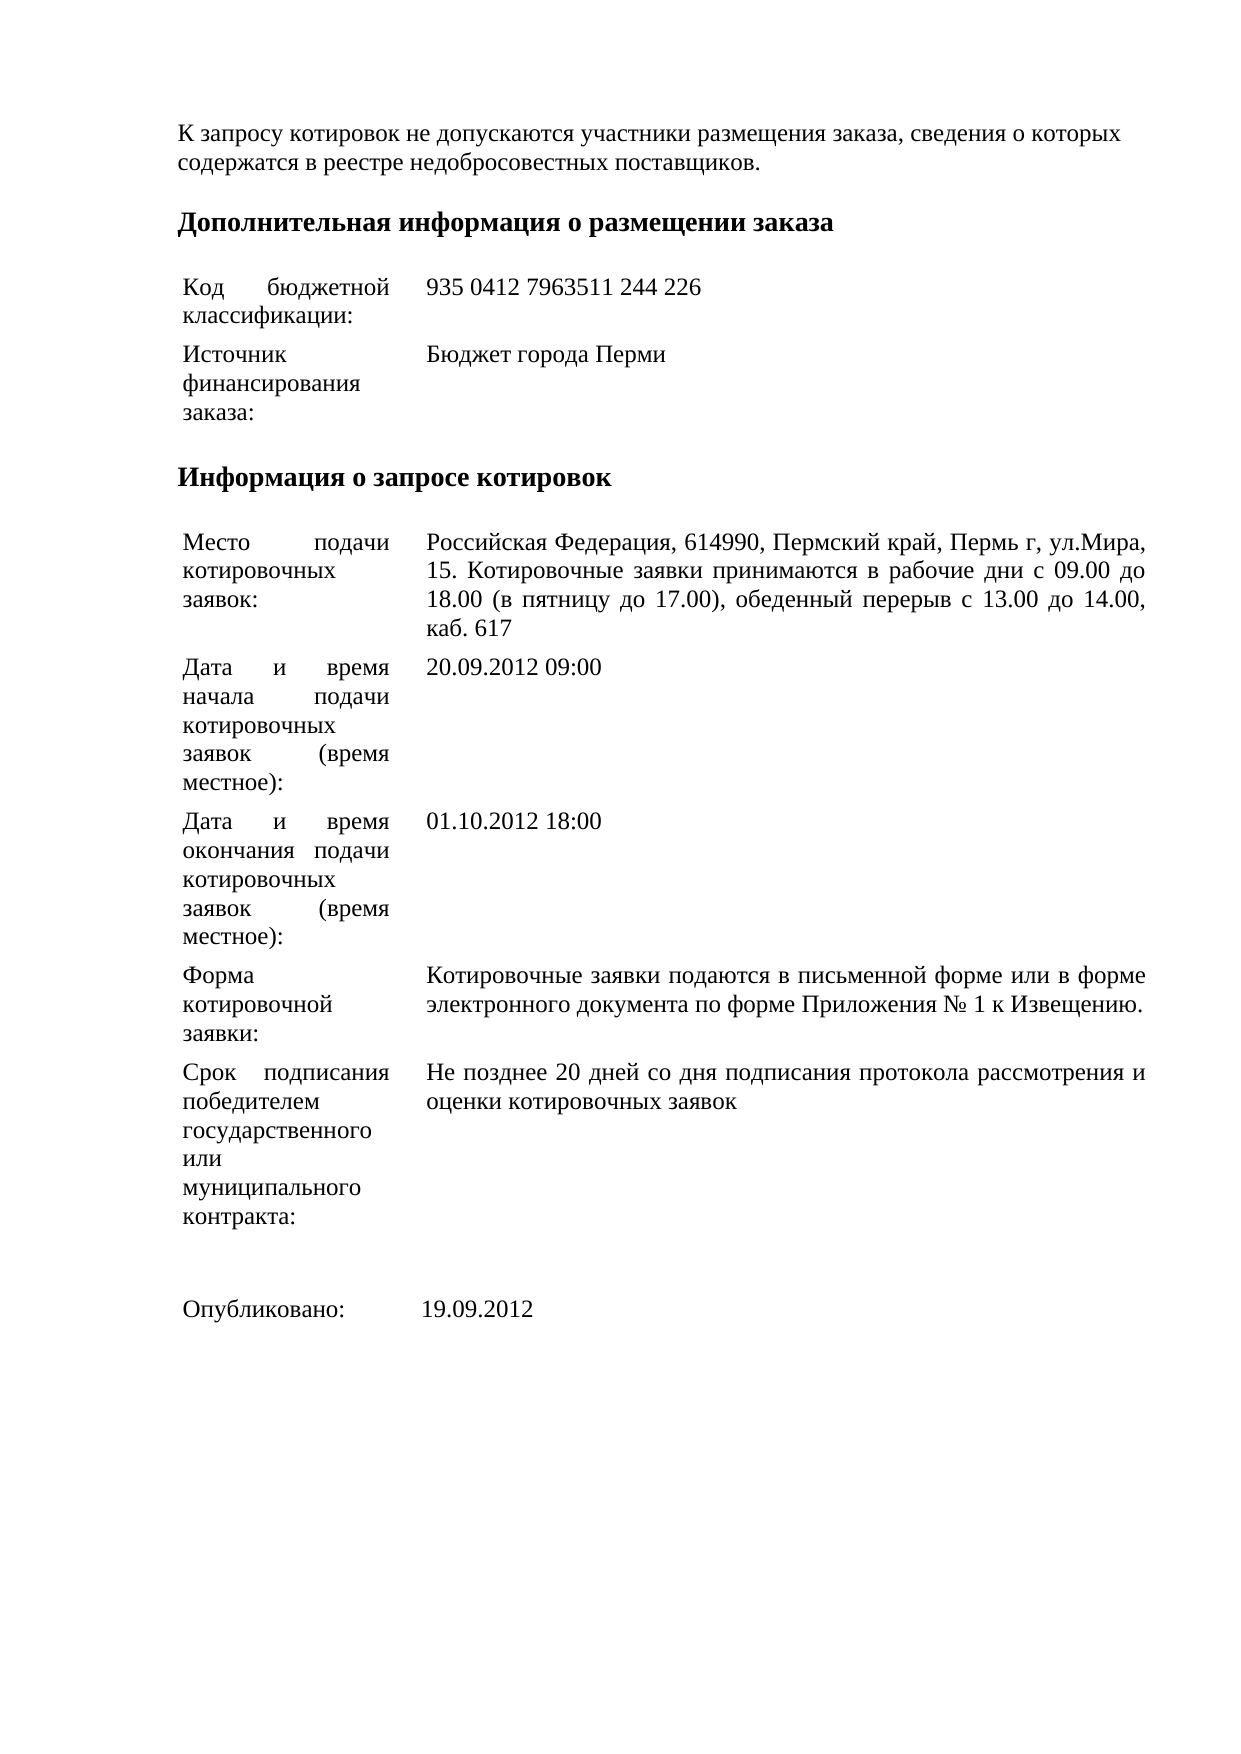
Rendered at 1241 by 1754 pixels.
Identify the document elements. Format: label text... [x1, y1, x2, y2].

table_cell Котировочные заявки подаются в письменной форме или в форме электронного документа по форме Приложения № 1 к Извещению. [421, 955, 1152, 1052]
table_cell 01.10.2012 18:00 [421, 801, 1152, 955]
table_cell 20.09.2012 09:00 [421, 647, 1152, 801]
table_cell Дата и время начала подачи котировочных заявок (время местное): [177, 647, 421, 801]
table_header 19.09.2012 [421, 1289, 1152, 1328]
table_cell Форма котировочной заявки: [177, 955, 421, 1052]
text Информация о запросе котировок [177, 460, 1152, 492]
table_header Место подачи котировочных заявок: [177, 522, 421, 647]
table_header Опубликовано: [177, 1289, 421, 1328]
table_cell Источник финансирования заказа: [177, 334, 421, 431]
text К запросу котировок не допускаются участники размещения заказа, сведения о которых содержатся в реестре недобросовестных поставщиков. [177, 118, 1152, 176]
table_header Российская Федерация, 614990, Пермский край, Пермь г, ул.Мира, 15. Котировочные заявки принимаются в рабочие дни с 09.00 до 18.00 (в пятницу до 17.00), обеденный перерыв с 13.00 до 14.00, каб. 617 [421, 522, 1152, 647]
table_cell Бюджет города Перми [421, 334, 1152, 431]
table_cell Не позднее 20 дней со дня подписания протокола рассмотрения и оценки котировочных заявок [421, 1052, 1152, 1235]
table_header 935 0412 7963511 244 226 [421, 266, 1152, 334]
table_cell Дата и время окончания подачи котировочных заявок (время местное): [177, 801, 421, 955]
table_cell Срок подписания победителем государственного или муниципального контракта: [177, 1052, 421, 1235]
table_header Код бюджетной классификации: [177, 266, 421, 334]
text Дополнительная информация о размещении заказа [177, 205, 1152, 237]
